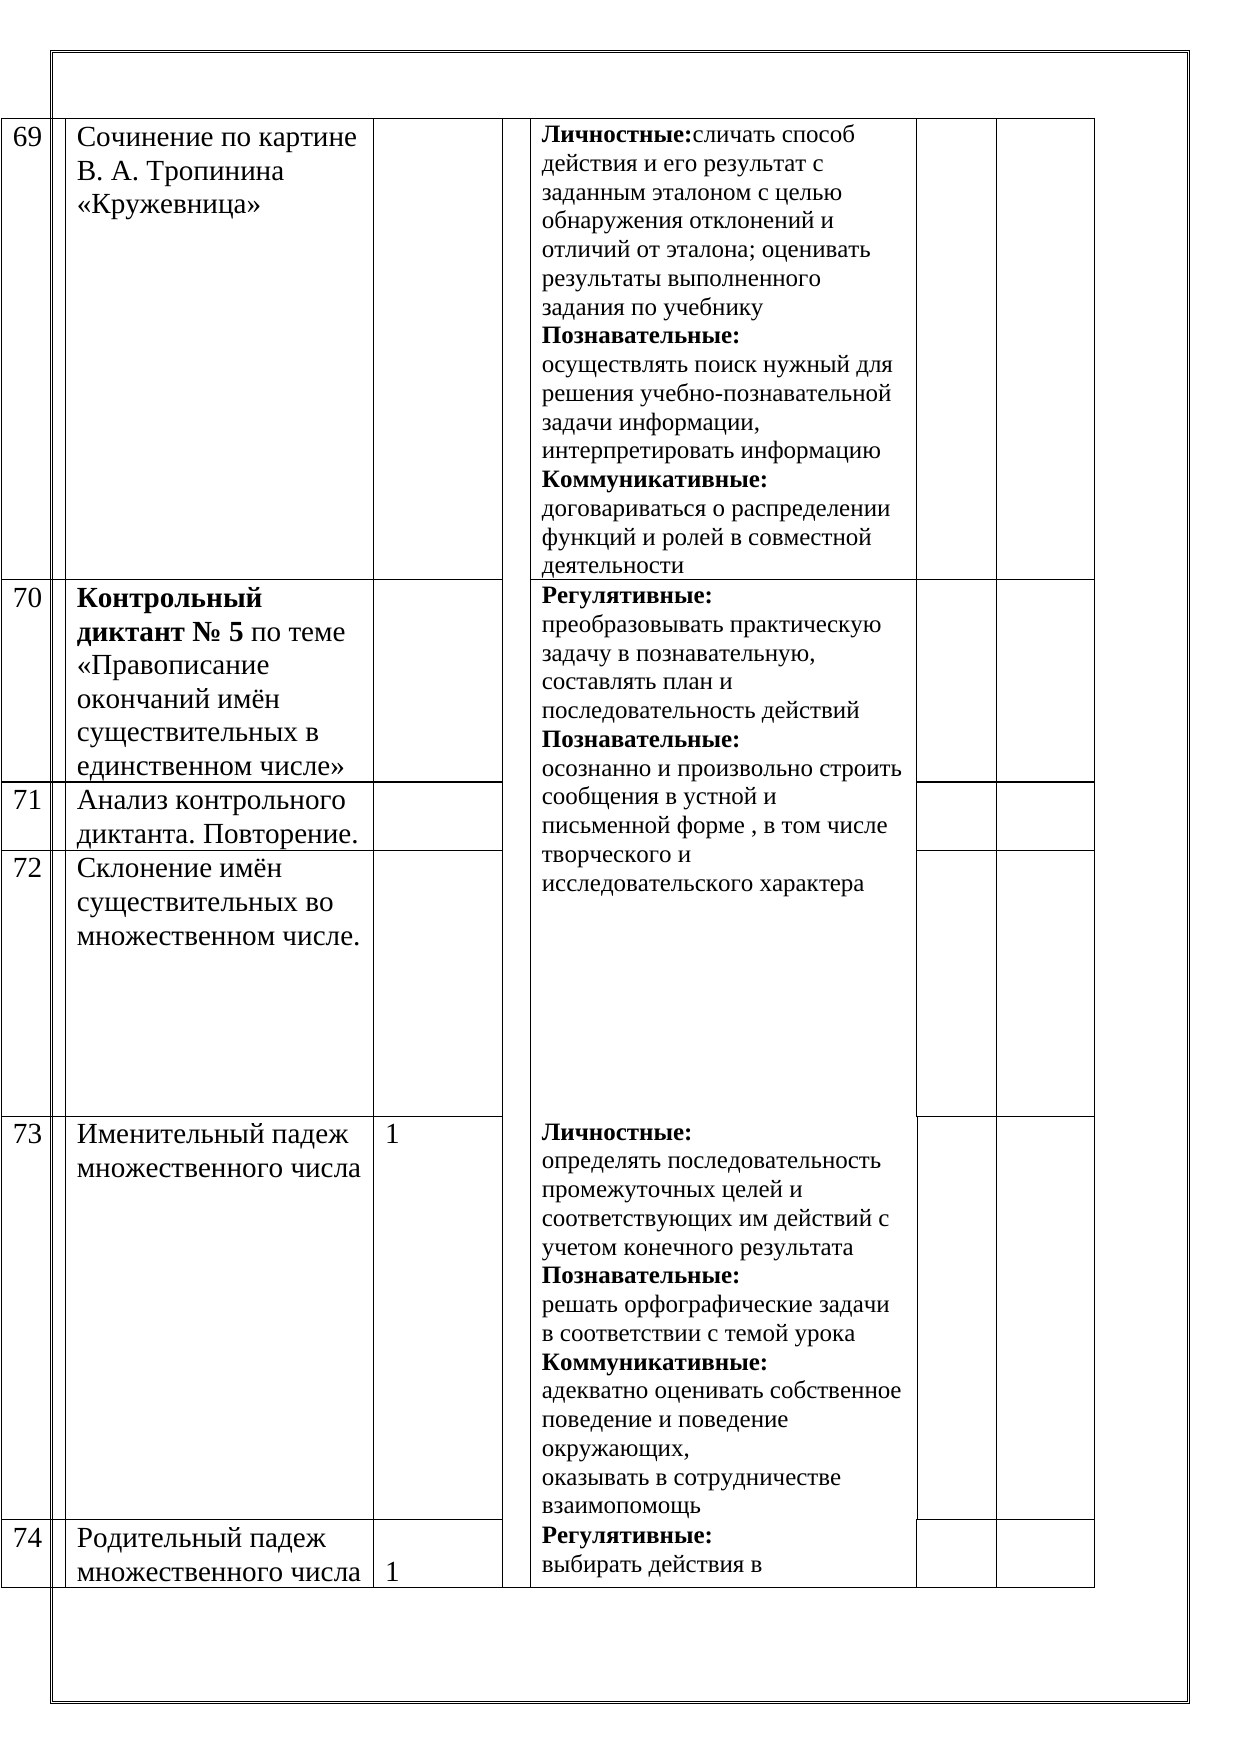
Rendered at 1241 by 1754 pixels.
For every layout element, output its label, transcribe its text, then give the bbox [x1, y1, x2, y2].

table_cell 74 [2, 1520, 50, 1587]
table_cell [997, 119, 1094, 579]
table_cell [997, 1520, 1094, 1587]
table_cell 72 [2, 851, 50, 1116]
table_cell Регулятивные: преобразовывать практическую задачу в познавательную, составлять план и последовательность действий Познавательные: осознанно и произвольно строить сообщения в устной и письменной форме , в том числе творческого и исследовательского характера [531, 580, 916, 1116]
table_cell 1 [374, 1520, 502, 1587]
table_cell Именительный падеж множественного числа [66, 1117, 373, 1519]
table_cell Родительный падеж множественного числа [66, 1520, 373, 1587]
table_cell 73 [2, 1117, 50, 1519]
table_cell [997, 580, 1094, 781]
table_cell Анализ контрольного диктанта. Повторение. [66, 783, 373, 849]
table_cell [374, 851, 502, 1116]
table_cell [917, 1520, 996, 1587]
table_cell [374, 119, 502, 579]
table_cell Личностные:сличать способ действия и его результат с заданным эталоном с целью обнаружения отклонений и отличий от эталона; оценивать результаты выполненного задания по учебнику Познавательные: осуществлять поиск нужный для решения учебно-познавательной задачи информации, интерпретировать информацию Коммуникативные: договариваться о распределении функций и ролей в совместной деятельности [531, 119, 916, 579]
table_cell Личностные: определять последовательность промежуточных целей и соответствующих им действий с учетом конечного результата Познавательные: решать орфографические задачи в соответствии с темой урока Коммуникативные: адекватно оценивать собственное поведение и поведение окружающих, оказывать в сотрудничестве взаимопомощь [531, 1116, 917, 1519]
table_cell Склонение имён существительных во множественном числе. [66, 851, 373, 1116]
table_cell [917, 580, 996, 781]
table_cell 69 [2, 119, 50, 579]
table_cell 71 [2, 783, 50, 849]
table_cell Контрольный диктант № 5 по теме «Правописание окончаний имён существительных в единственном числе» [66, 580, 373, 781]
table_cell [997, 783, 1094, 849]
table_cell [997, 851, 1094, 1116]
table_cell [374, 580, 502, 781]
table_cell 1 [374, 1117, 502, 1519]
table_cell Сочинение по картине В. А. Тропинина «Кружевница» [66, 119, 373, 579]
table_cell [531, 1519, 916, 1587]
table_cell [917, 119, 996, 579]
table_cell [917, 851, 996, 1116]
table_cell [374, 783, 502, 849]
table_cell [918, 1117, 996, 1519]
table_cell 70 [2, 580, 50, 781]
table_cell [917, 783, 996, 849]
table_cell [997, 1117, 1094, 1519]
